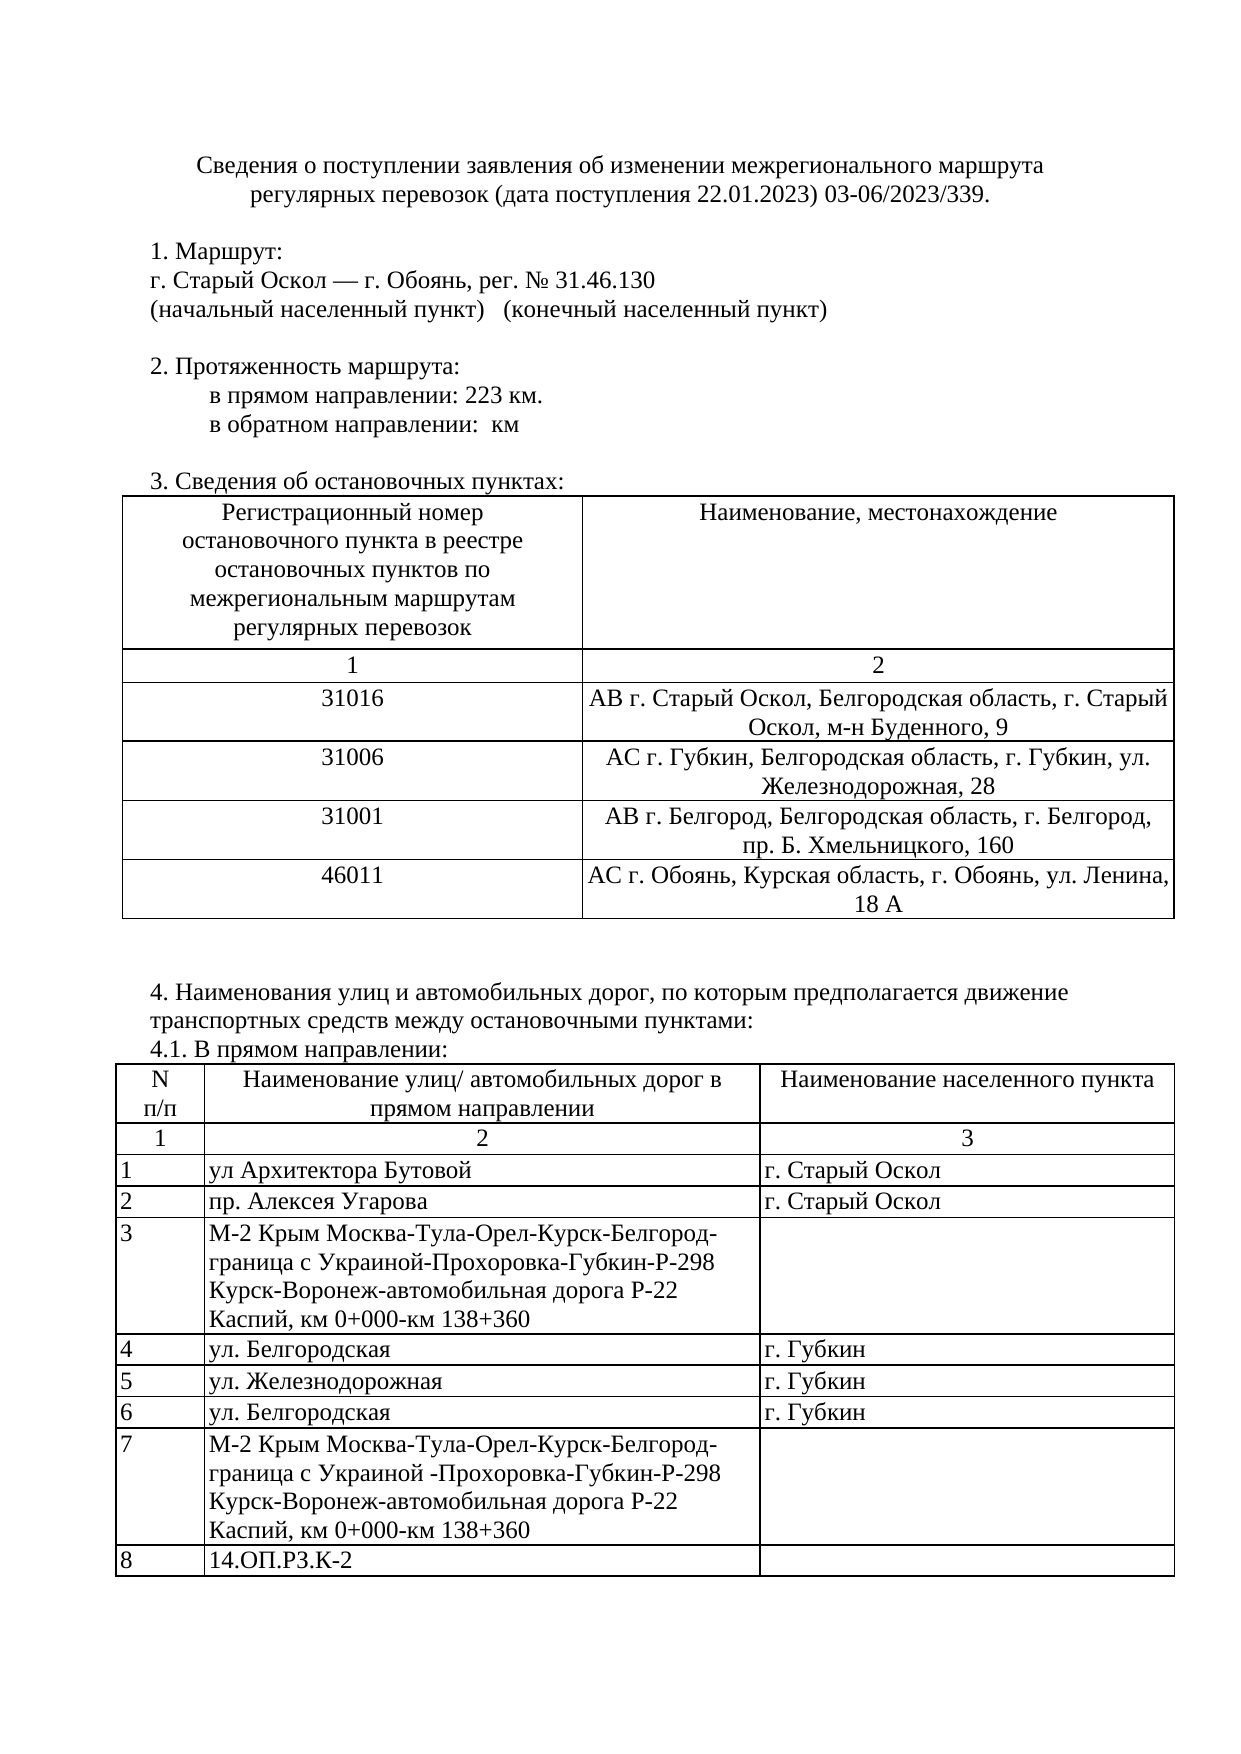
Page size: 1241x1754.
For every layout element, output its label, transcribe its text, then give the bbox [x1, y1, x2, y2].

table_cell 3 [117, 1218, 204, 1333]
table_cell 1 [117, 1155, 204, 1185]
text в прямом направлении: 223 км. [150, 380, 1090, 409]
text 2. Протяженность маршрута: [150, 351, 1090, 380]
table_cell АВ г. Старый Оскол, Белгородская область, г. Старый Оскол, м-н Буденного, 9 [583, 683, 1173, 740]
table_cell 5 [117, 1366, 204, 1396]
table_header N п/п [117, 1065, 204, 1122]
table_cell М-2 Крым Москва-Тула-Орел-Курск-Белгород-граница с Украиной -Прохоровка-Губкин-Р-298 Курск-Воронеж-автомобильная дорога Р-22 Каспий, км 0+000-км 138+360 [205, 1429, 759, 1544]
table_cell АС г. Обоянь, Курская область, г. Обоянь, ул. Ленина, 18 А [583, 860, 1173, 918]
table_header Регистрационный номер остановочного пункта в реестре остановочных пунктов по межрегиональным маршрутам регулярных перевозок [123, 497, 582, 648]
table_cell [761, 1429, 1174, 1544]
table_cell ул. Белгородская [205, 1335, 759, 1364]
text Сведения о поступлении заявления об изменении межрегионального маршрута регулярных перевозок (дата поступления 22.01.2023) 03-06/2023/339. [150, 150, 1090, 207]
table_cell г. Губкин [761, 1366, 1174, 1396]
table_cell 7 [117, 1429, 204, 1544]
text 1. Маршрут: [150, 236, 1090, 265]
table_header Наименование, местонахождение [583, 497, 1173, 648]
table_cell 2 [583, 650, 1173, 681]
text 4.1. В прямом направлении: [150, 1034, 1090, 1063]
table_cell г. Старый Оскол [761, 1155, 1174, 1185]
table_cell М-2 Крым Москва-Тула-Орел-Курск-Белгород-граница с Украиной-Прохоровка-Губкин-Р-298 Курск-Воронеж-автомобильная дорога Р-22 Каспий, км 0+000-км 138+360 [205, 1218, 759, 1333]
table_cell 31001 [123, 801, 582, 858]
table_cell г. Губкин [761, 1397, 1174, 1427]
table_cell 8 [117, 1546, 204, 1575]
text 3. Сведения об остановочных пунктах: [150, 466, 1090, 495]
text (начальный населенный пункт) (конечный населенный пункт) [150, 294, 1090, 322]
table_header Наименование населенного пункта [761, 1065, 1174, 1122]
text 4. Наименования улиц и автомобильных дорог, по которым предполагается движение транспортных средств между остановочными пунктами: [150, 977, 1090, 1034]
table_cell г. Старый Оскол [761, 1187, 1174, 1216]
table_cell ул Архитектора Бутовой [205, 1155, 759, 1185]
table_cell 31016 [123, 683, 582, 740]
table_header Наименование улиц/ автомобильных дорог в прямом направлении [205, 1065, 759, 1122]
table_cell 2 [205, 1124, 759, 1153]
table_cell 2 [117, 1187, 204, 1216]
table_cell ул. Железнодорожная [205, 1366, 759, 1396]
table_cell [761, 1546, 1174, 1575]
table_cell г. Губкин [761, 1335, 1174, 1364]
table_cell 14.ОП.РЗ.К-2 [205, 1546, 759, 1575]
table_cell 4 [117, 1335, 204, 1364]
table_cell 3 [761, 1124, 1174, 1153]
table_cell АВ г. Белгород, Белгородская область, г. Белгород, пр. Б. Хмельницкого, 160 [583, 801, 1173, 858]
table_cell 1 [117, 1124, 204, 1153]
table_cell ул. Белгородская [205, 1397, 759, 1427]
text в обратном направлении: км [150, 409, 1090, 437]
table_cell пр. Алексея Угарова [205, 1187, 759, 1216]
text г. Старый Оскол — г. Обоянь, рег. № 31.46.130 [150, 265, 1090, 294]
table_cell 1 [123, 650, 582, 681]
table_cell 6 [117, 1397, 204, 1427]
table_cell [761, 1218, 1174, 1333]
table_cell АС г. Губкин, Белгородская область, г. Губкин, ул. Железнодорожная, 28 [583, 742, 1173, 799]
table_cell 46011 [123, 860, 582, 918]
table_cell 31006 [123, 742, 582, 799]
